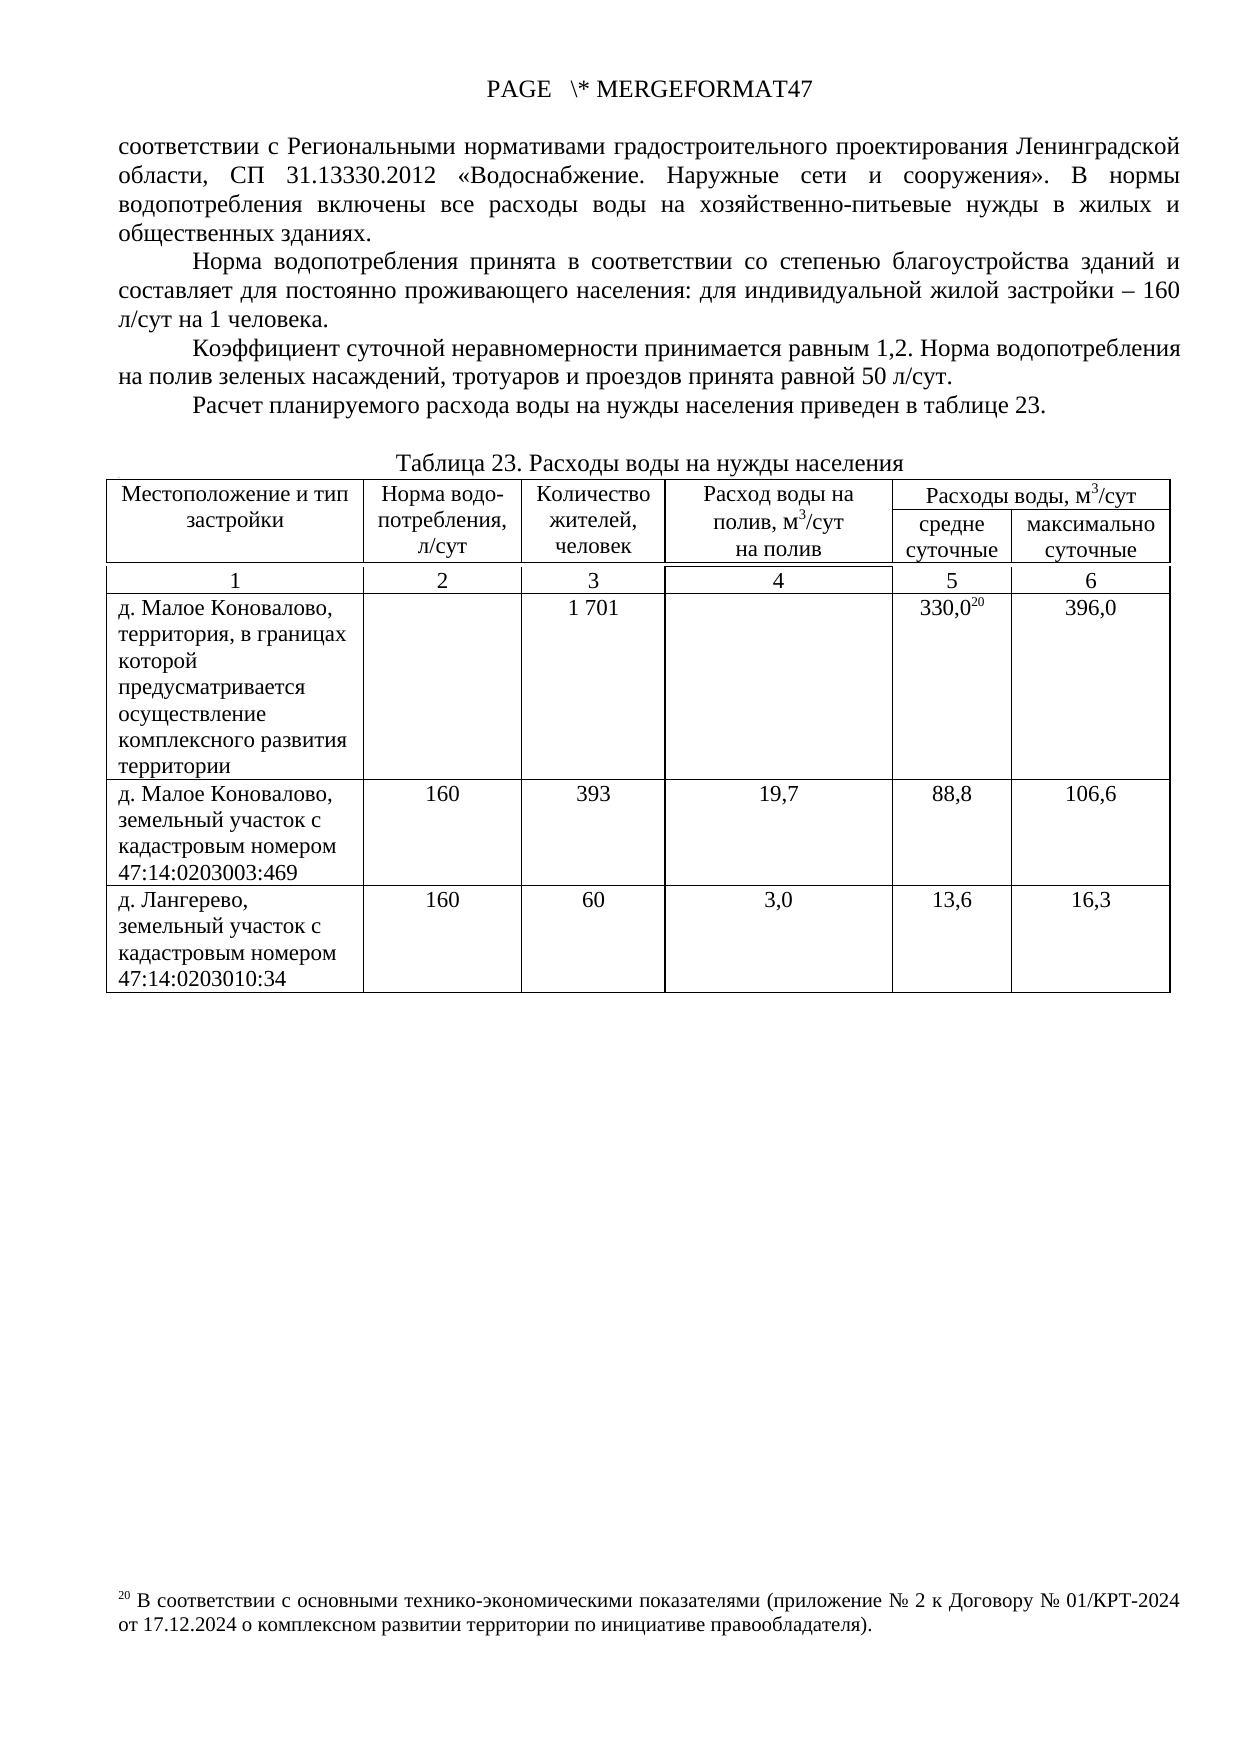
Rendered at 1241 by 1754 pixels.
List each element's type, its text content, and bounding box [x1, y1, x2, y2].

table_cell 330,0 [893, 594, 1011, 779]
table_header Расходы воды, м3/сут [893, 480, 1169, 508]
table_header Расход воды на полив, м3/сут на полив [666, 480, 892, 562]
table_header 4 [666, 567, 892, 593]
table_cell 160 [364, 886, 521, 992]
text Таблица 23. Расходы воды на нужды населения [118, 448, 1181, 476]
table_cell д. Малое Коновалово, земельный участок с кадастровым номером 47:14:0203003:469 [107, 780, 363, 885]
table_cell 106,6 [1012, 780, 1169, 885]
table_header 2 [364, 566, 521, 593]
table_header 6 [1012, 566, 1169, 593]
table_cell [666, 594, 892, 779]
table_cell д. Малое Коновалово, территория, в границах которой предусматривается осуществление комплексного развития территории [107, 594, 363, 779]
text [118, 131, 1181, 246]
table_header Местоположение и тип застройки [107, 480, 363, 562]
table_cell 19,7 [666, 780, 892, 885]
text Коэффициент суточной неравномерности принимается равным 1,2. Норма водопотребления на полив зеленых насаждений, тротуаров и проездов принята равной 50 л/сут. [118, 333, 1181, 390]
table_header 1 [107, 566, 363, 593]
table_cell 3,0 [666, 886, 892, 992]
table_cell 393 [522, 780, 664, 885]
table_header Норма водо- потребления, л/сут [364, 480, 521, 562]
text Расчет планируемого расхода воды на нужды населения приведен в таблице 23. [118, 390, 1181, 419]
table_cell 13,6 [893, 886, 1011, 992]
table_cell 16,3 [1012, 886, 1169, 992]
table_cell 396,0 [1012, 594, 1169, 779]
table_cell максимально суточные [1012, 510, 1169, 562]
table_cell 60 [522, 886, 664, 992]
table_cell средне суточные [893, 510, 1011, 562]
table_cell 160 [364, 780, 521, 885]
table_cell 1 701 [522, 594, 664, 779]
table_header Количество жителей, человек [522, 480, 664, 562]
table_header 3 [522, 566, 664, 593]
table_header 5 [893, 566, 1011, 593]
table_cell д. Лангерево, земельный участок с кадастровым номером 47:14:0203010:34 [107, 886, 363, 992]
table_cell [364, 594, 521, 779]
table_cell 88,8 [893, 780, 1011, 885]
text Норма водопотребления принята в соответствии со степенью благоустройства зданий и составляет для постоянно проживающего населения: для индивидуальной жилой застройки – 160 л/сут на 1 человека. [118, 246, 1181, 333]
